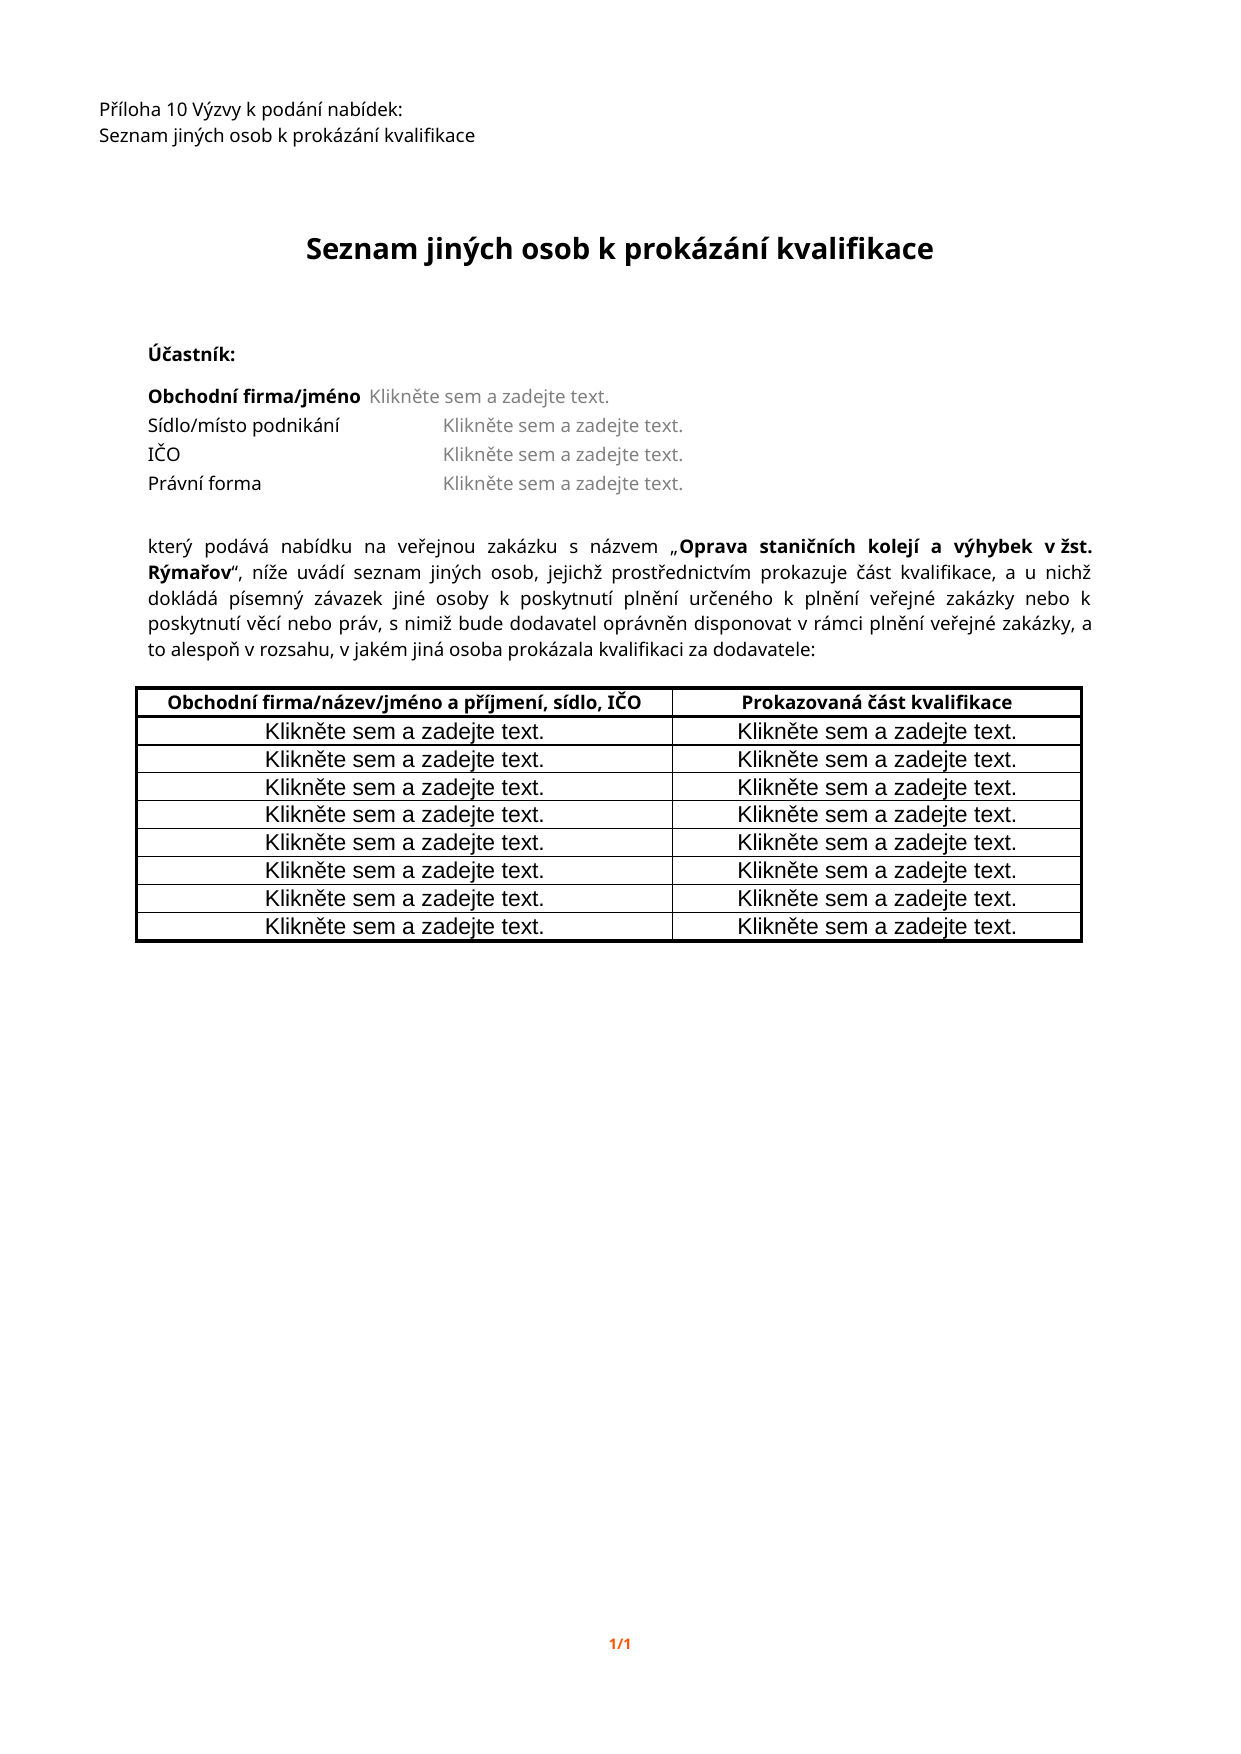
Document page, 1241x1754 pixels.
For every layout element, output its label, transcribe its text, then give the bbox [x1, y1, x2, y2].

text IČO [148, 438, 1093, 467]
table_header Obchodní firma/název/jméno a příjmení, sídlo, IČO [138, 690, 672, 714]
text Právní forma [148, 467, 1093, 496]
text Sídlo/místo podnikání [148, 409, 1093, 438]
title Seznam jiných osob k prokázání kvalifikace [148, 228, 1093, 268]
text Obchodní firma/jméno [148, 380, 1093, 409]
table_header Prokazovaná část kvalifikace [673, 690, 1080, 714]
text Účastník: [148, 336, 1093, 367]
text který podává nabídku na veřejnou zakázku s názvem „Oprava staničních kolejí a výhybek v žst. Rýmařov“, níže uvádí seznam jiných osob, jejichž prostřednictvím prokazuje část kvalifikace, a u nichž dokládá písemný závazek jiné osoby k poskytnutí plnění určeného k plnění veřejné zakázky nebo k poskytnutí věcí nebo práv, s nimiž bude dodavatel oprávněn disponovat v rámci plnění veřejné zakázky, a to alespoň v rozsahu, v jakém jiná osoba prokázala kvalifikaci za dodavatele: [148, 534, 1093, 661]
